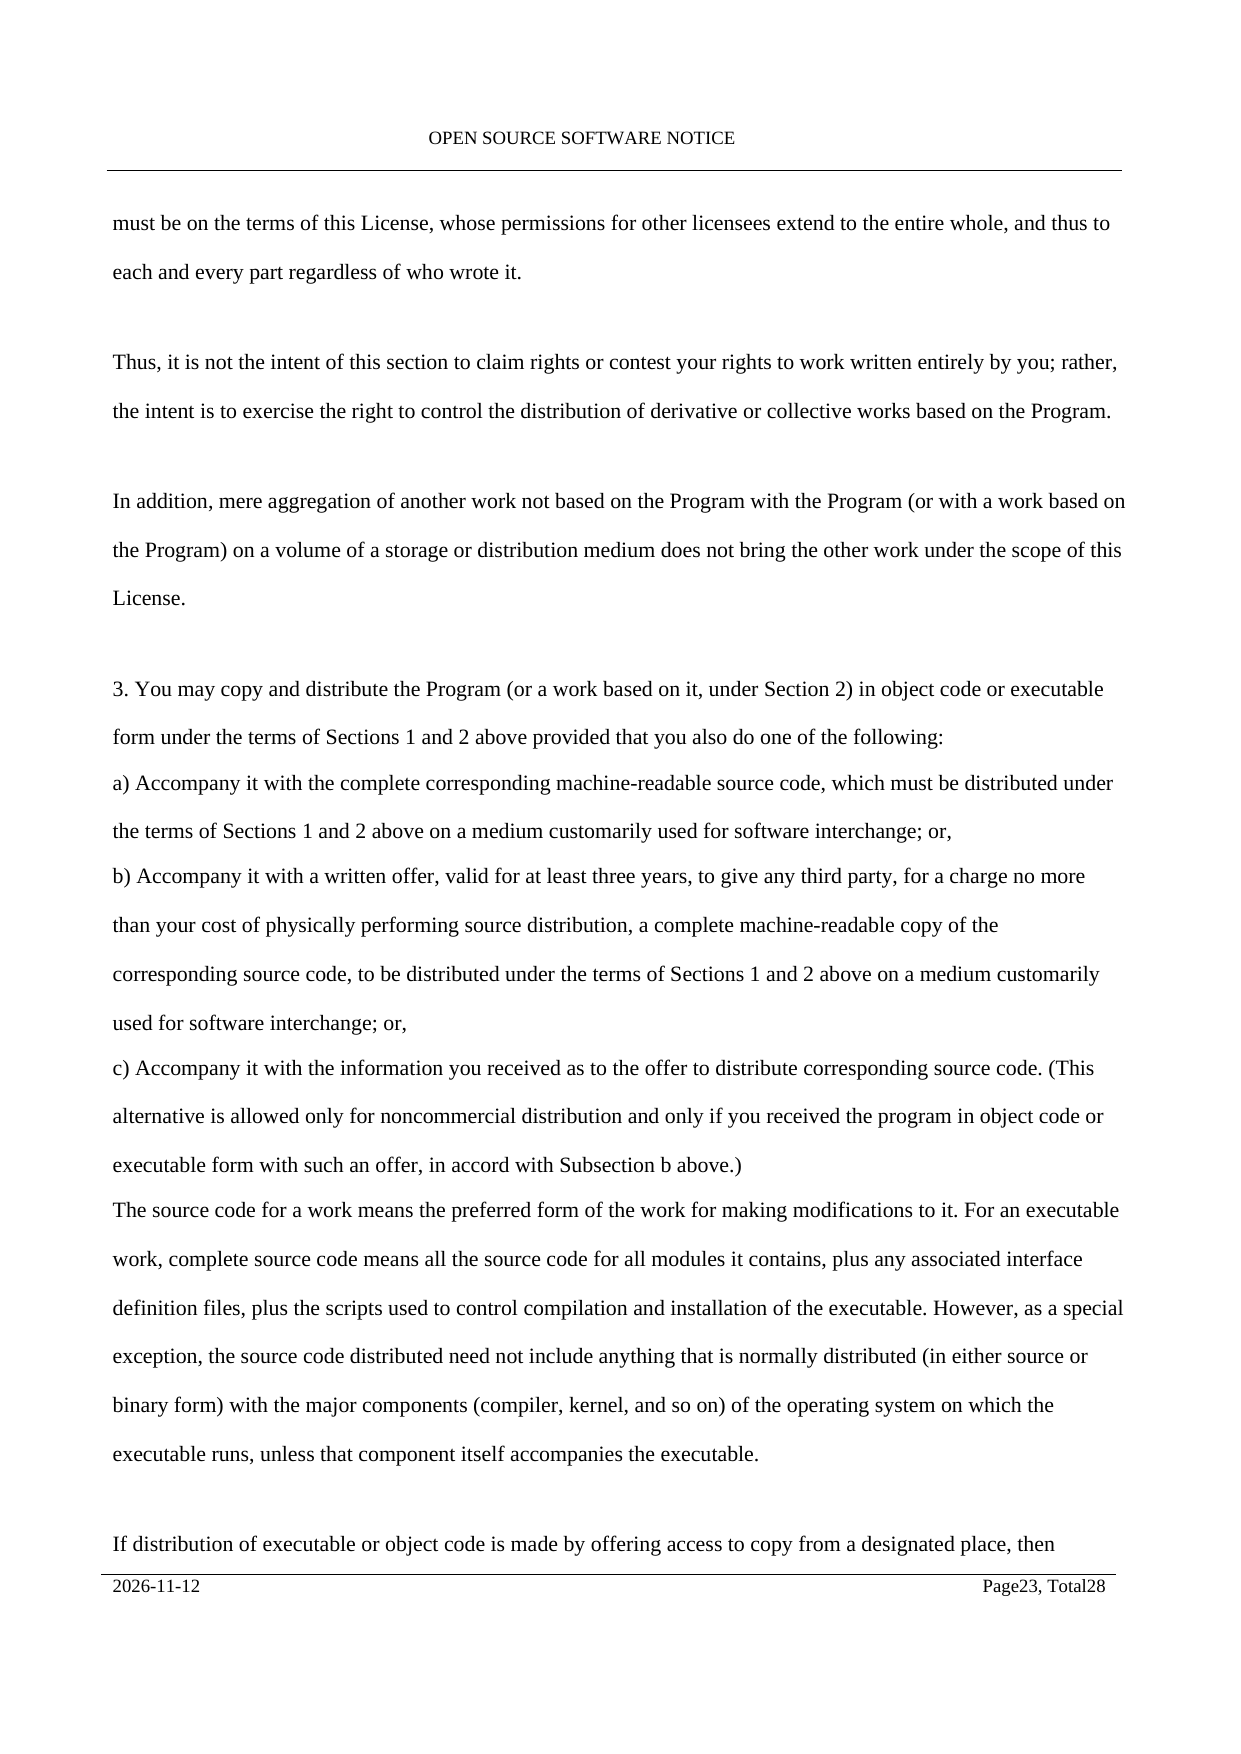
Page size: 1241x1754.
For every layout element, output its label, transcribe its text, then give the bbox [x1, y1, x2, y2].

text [112, 1528, 1128, 1560]
text In addition, mere aggregation of another work not based on the Program with the Program (or with a work based on the Program) on a volume of a storage or distribution medium does not bring the other work under the scope of this License. [112, 484, 1128, 614]
text a) Accompany it with the complete corresponding machine-readable source code, which must be distributed under the terms of Sections 1 and 2 above on a medium customarily used for software interchange; or, [112, 766, 1128, 847]
text The source code for a work means the preferred form of the work for making modifications to it. For an executable work, complete source code means all the source code for all modules it contains, plus any associated interface definition files, plus the scripts used to control compilation and installation of the executable. However, as a special exception, the source code distributed need not include anything that is normally distributed (in either source or binary form) with the major components (compiler, kernel, and so on) of the operating system on which the executable runs, unless that component itself accompanies the executable. [112, 1194, 1128, 1470]
text Thus, it is not the intent of this section to claim rights or contest your rights to work written entirely by you; rather, the intent is to exercise the right to control the distribution of derivative or collective works based on the Program. [112, 345, 1128, 427]
text b) Accompany it with a written offer, valid for at least three years, to give any third party, for a charge no more than your cost of physically performing source distribution, a complete machine-readable copy of the corresponding source code, to be distributed under the terms of Sections 1 and 2 above on a medium customarily used for software interchange; or, [112, 860, 1128, 1038]
text 3. You may copy and distribute the Program (or a work based on it, under Section 2) in object code or executable form under the terms of Sections 1 and 2 above provided that you also do one of the following: [112, 672, 1128, 753]
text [112, 206, 1128, 288]
text c) Accompany it with the information you received as to the offer to distribute corresponding source code. (This alternative is allowed only for noncommercial distribution and only if you received the program in object code or executable form with such an offer, in accord with Subsection b above.) [112, 1051, 1128, 1181]
